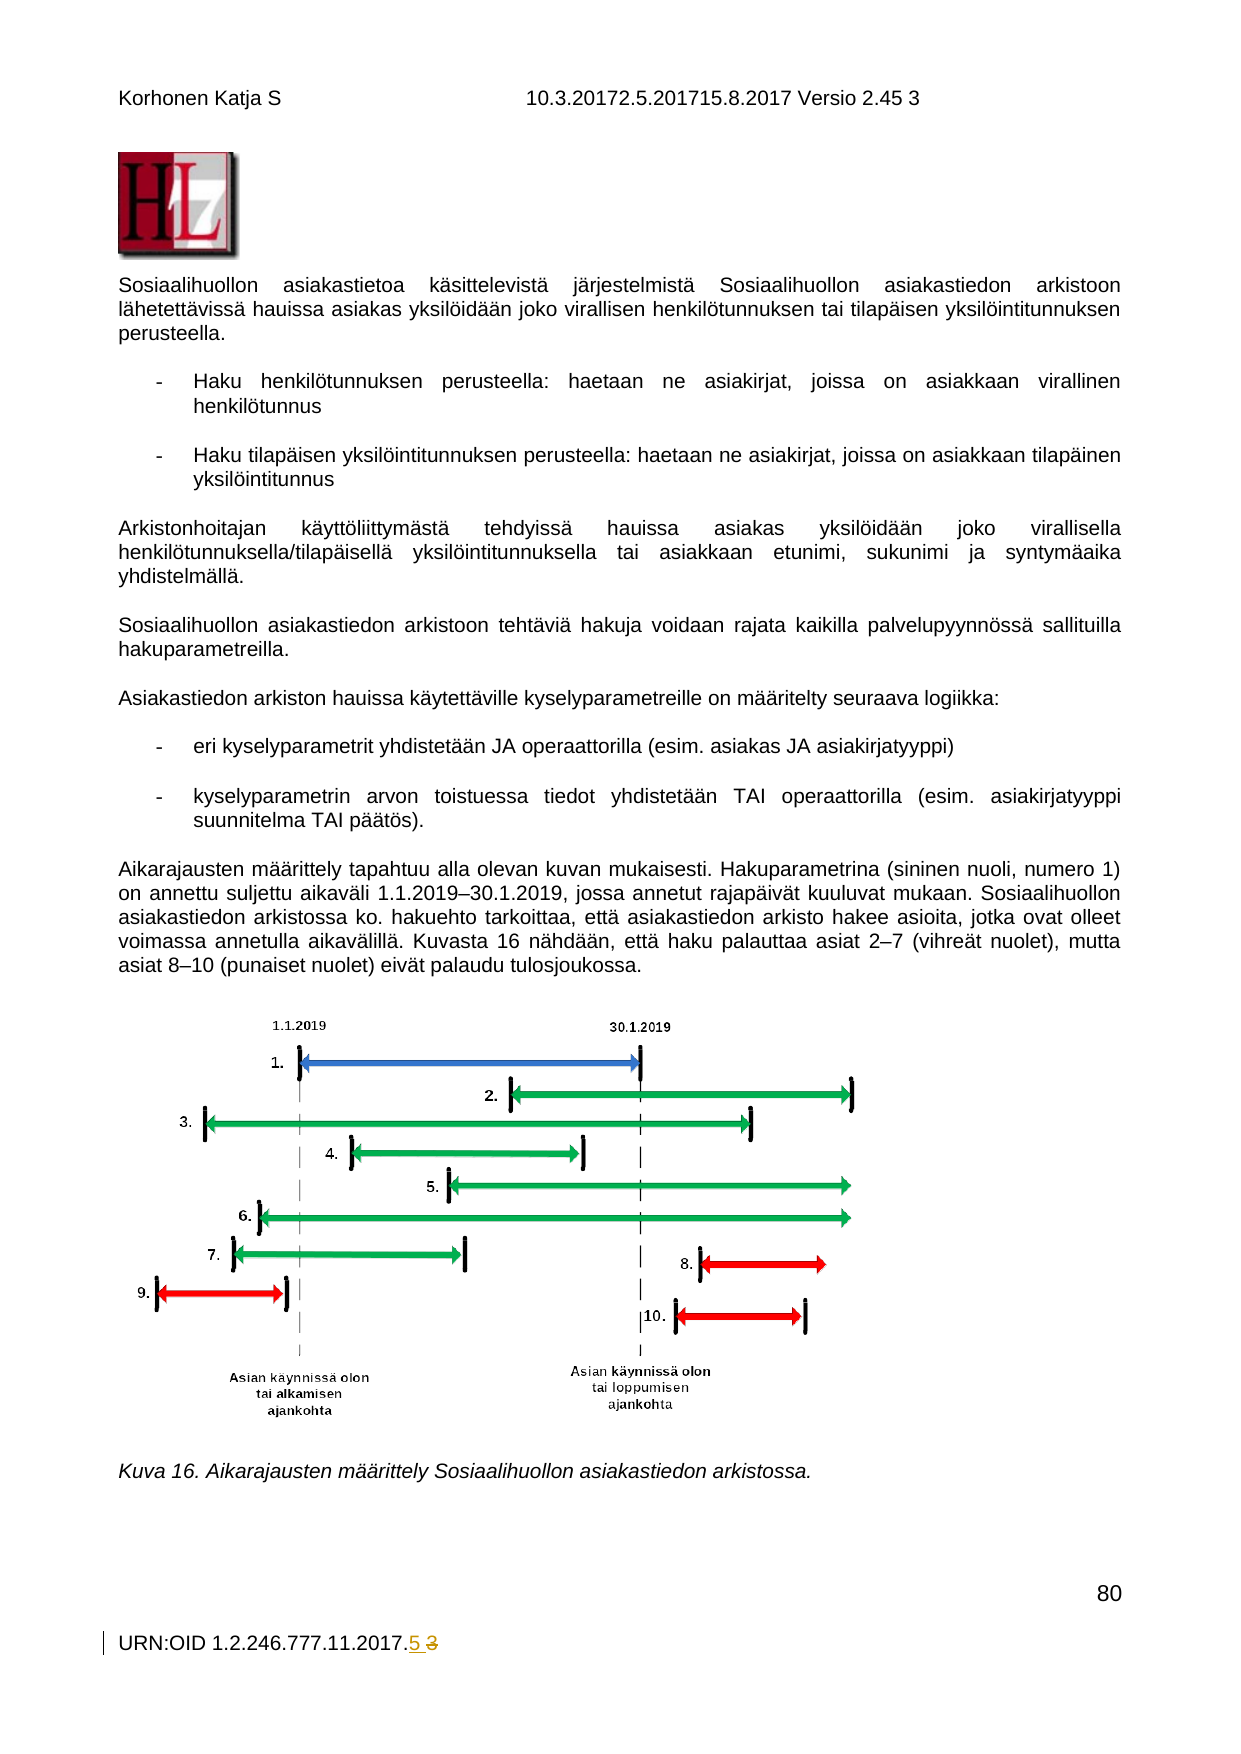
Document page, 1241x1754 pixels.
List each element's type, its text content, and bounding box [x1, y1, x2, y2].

text Asiakastiedon arkiston hauissa käytettäville kyselyparametreille on määritelty seuraava logiikka: [118, 685, 1122, 709]
list Haku henkilötunnuksen perusteella: haetaan ne asiakirjat, joissa on asiakkaan virallinen henkilötunnus [156, 369, 1122, 417]
picture [118, 152, 241, 260]
list kyselyparametrin arvon toistuessa tiedot yhdistetään TAI operaattorilla (esim. asiakirjatyyppi suunnitelma TAI päätös). [156, 783, 1122, 832]
text Kuva 16. Aikarajausten määrittely Sosiaalihuollon asiakastiedon arkistossa. [118, 1458, 1122, 1482]
text Aikarajausten määrittely tapahtuu alla olevan kuvan mukaisesti. Hakuparametrina (sininen nuoli, numero 1) on annettu suljettu aikaväli 1.1.2019–30.1.2019, jossa annetut rajapäivät kuuluvat mukaan. Sosiaalihuollon asiakastiedon arkistossa ko. hakuehto tarkoittaa, että asiakastiedon arkisto hakee asioita, jotka ovat olleet voimassa annetulla aikavälillä. Kuvasta 16 nähdään, että haku palauttaa asiat 2–7 (vihreät nuolet), mutta asiat 8–10 (punaiset nuolet) eivät palaudu tulosjoukossa. [118, 857, 1122, 976]
list Haku tilapäisen yksilöintitunnuksen perusteella: haetaan ne asiakirjat, joissa on asiakkaan tilapäinen yksilöintitunnus [156, 442, 1122, 491]
text Sosiaalihuollon asiakastietoa käsittelevistä järjestelmistä Sosiaalihuollon asiakastiedon arkistoon lähetettävissä hauissa asiakas yksilöidään joko virallisen henkilötunnuksen tai tilapäisen yksilöintitunnuksen perusteella. [118, 272, 1122, 344]
text Arkistonhoitajan käyttöliittymästä tehdyissä hauissa asiakas yksilöidään joko virallisella henkilötunnuksella/tilapäisellä yksilöintitunnuksella tai asiakkaan etunimi, sukunimi ja syntymäaika yhdistelmällä. [118, 516, 1122, 587]
list eri kyselyparametrit yhdistetään JA operaattorilla (esim. asiakas JA asiakirjatyyppi) [156, 734, 1122, 758]
text Sosiaalihuollon asiakastiedon arkistoon tehtäviä hakuja voidaan rajata kaikilla palvelupyynnössä sallituilla hakuparametreilla. [118, 612, 1122, 660]
